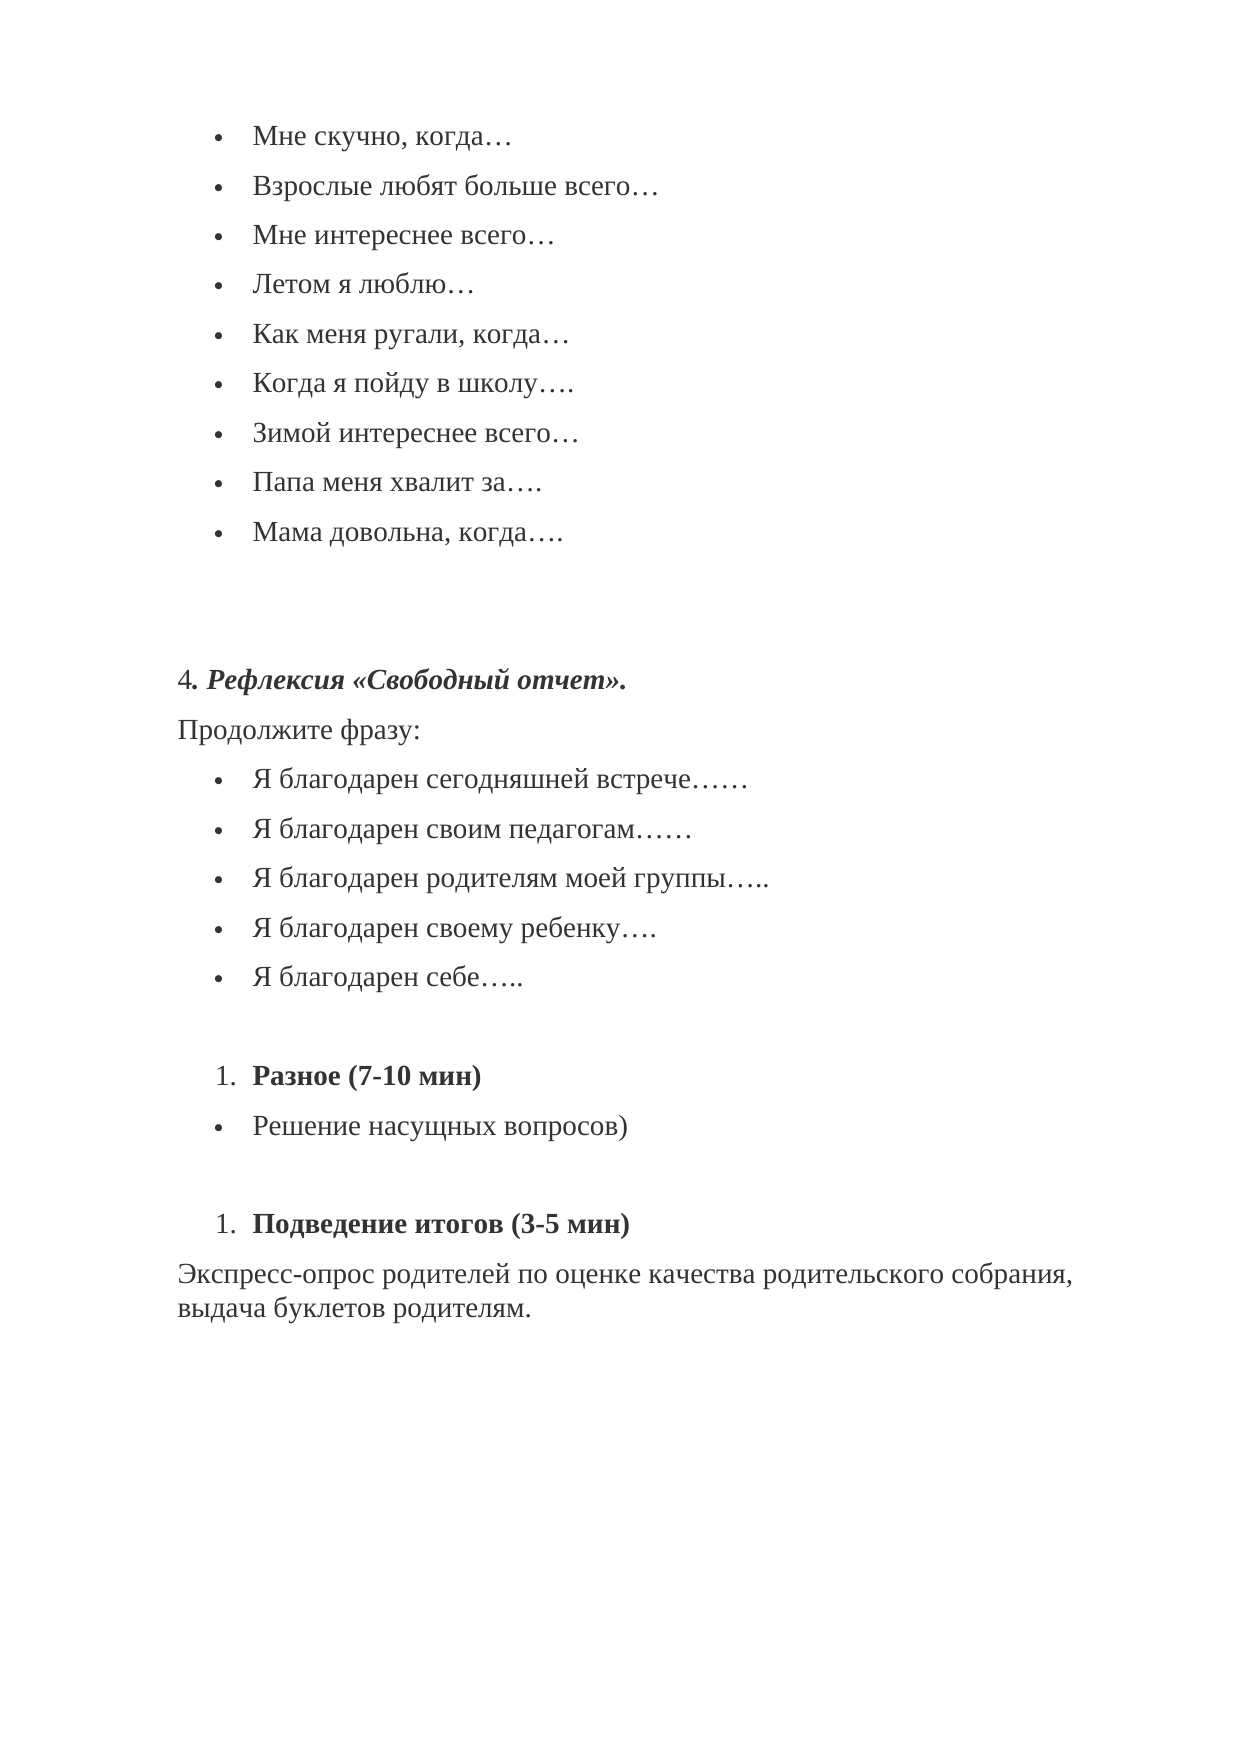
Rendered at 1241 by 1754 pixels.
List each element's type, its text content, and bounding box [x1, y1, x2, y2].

list Мне скучно, когда… [215, 118, 1152, 152]
text Экспресс-опрос родителей по оценке качества родительского собрания, выдача буклетов родителям. [177, 1256, 1152, 1323]
list Летом я люблю… [215, 267, 1152, 300]
text 4. Рефлексия «Свободный отчет». [177, 662, 1152, 696]
list Зимой интереснее всего… [215, 415, 1152, 448]
list Разное (7-10 мин) [215, 1058, 1152, 1092]
list Мама довольна, когда…. [215, 514, 1152, 547]
list Подведение итогов (3-5 мин) [215, 1207, 1152, 1240]
list Мне интереснее всего… [215, 217, 1152, 251]
list Я благодарен родителям моей группы….. [215, 860, 1152, 894]
list Я благодарен себе….. [215, 959, 1152, 993]
list Когда я пойду в школу…. [215, 366, 1152, 399]
list Взрослые любят больше всего… [215, 168, 1152, 201]
list Я благодарен своим педагогам…… [215, 811, 1152, 844]
list Папа меня хвалит за…. [215, 464, 1152, 498]
list Решение насущных вопросов) [215, 1108, 1152, 1141]
list Я благодарен своему ребенку…. [215, 910, 1152, 943]
list Как меня ругали, когда… [215, 316, 1152, 349]
text Продолжите фразу: [177, 712, 1152, 745]
list Я благодарен сегодняшней встрече…… [215, 761, 1152, 795]
